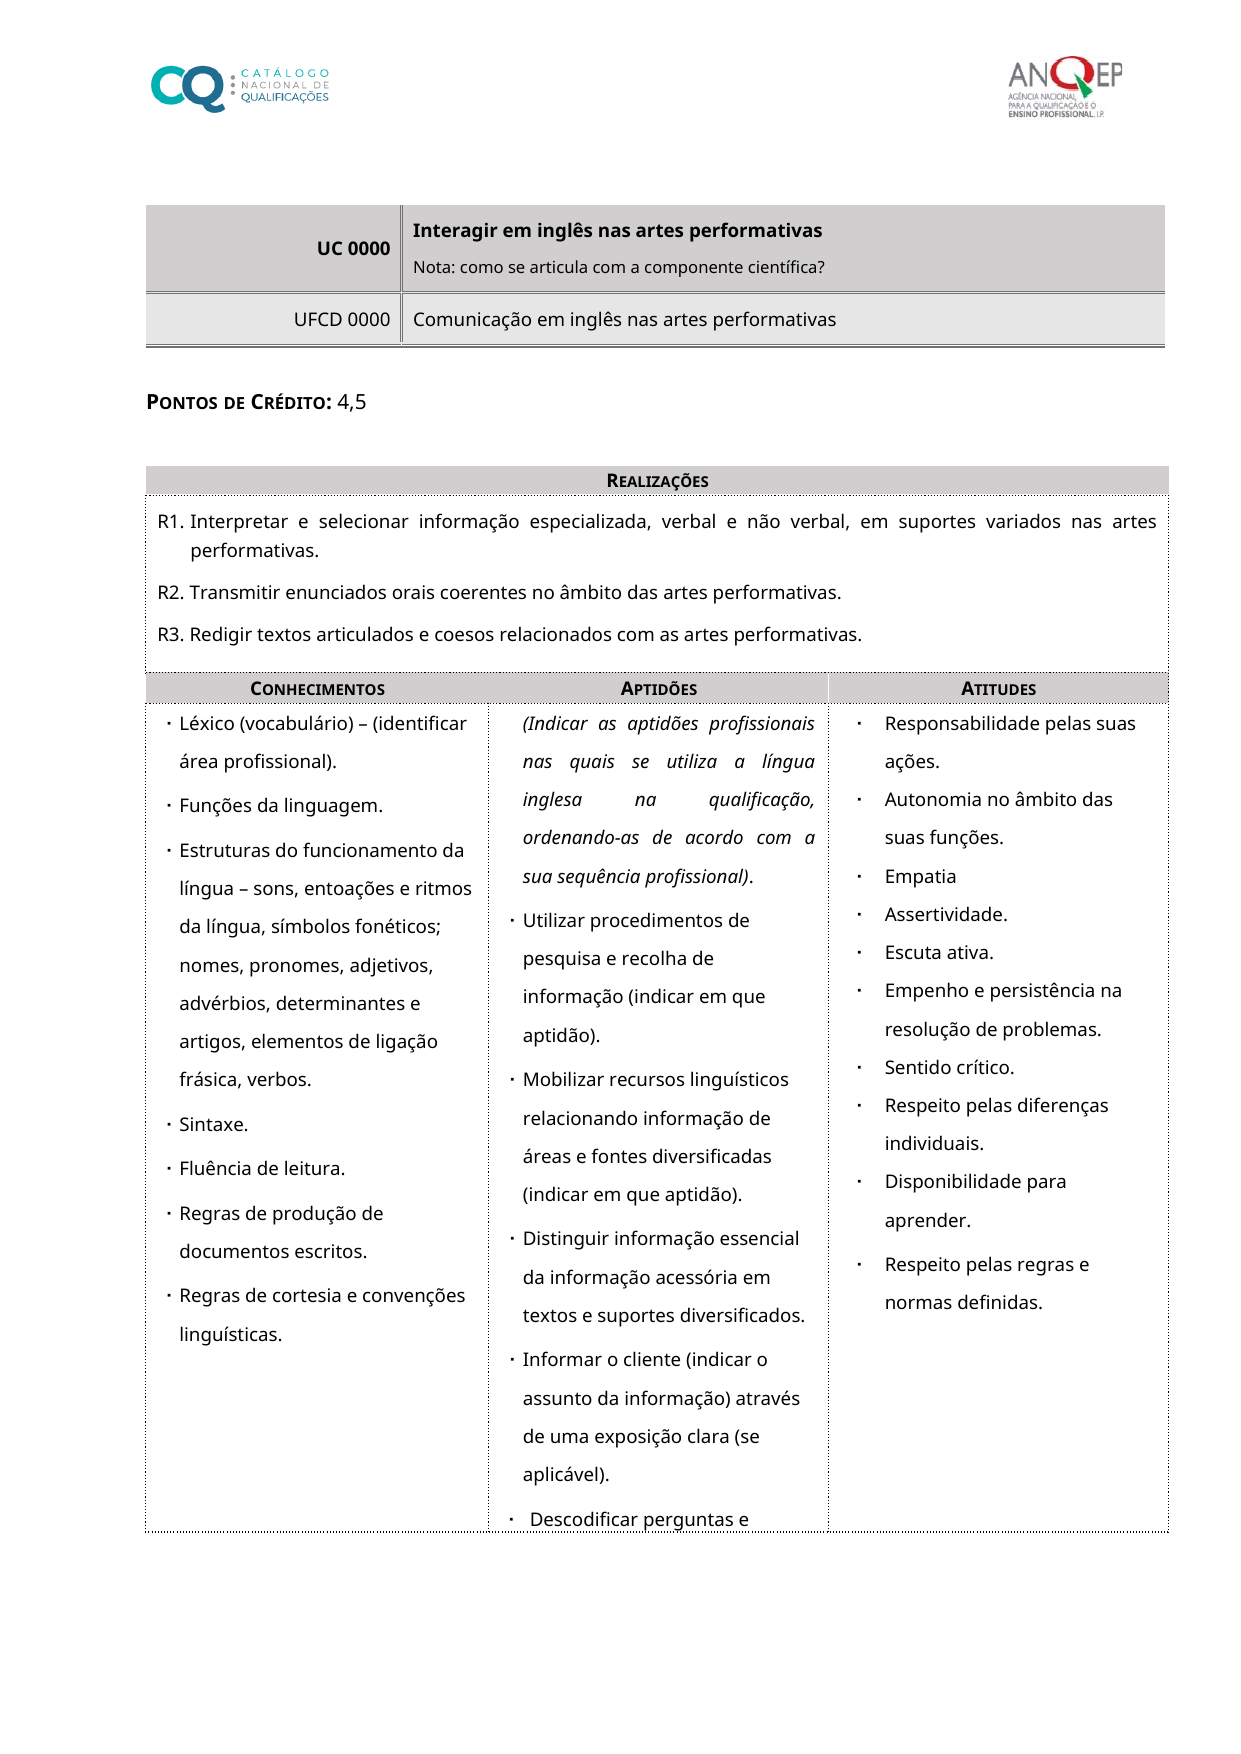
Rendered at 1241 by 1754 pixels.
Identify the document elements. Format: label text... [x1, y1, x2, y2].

table_header Realizações [146, 466, 1169, 494]
table_cell Atitudes [829, 672, 1169, 703]
picture [145, 47, 334, 131]
table_cell UFCD 0000 [146, 291, 402, 344]
table_cell Aptidões [489, 672, 828, 703]
table_header UC 0000 [146, 205, 400, 291]
picture [1008, 56, 1123, 120]
text Pontos de Crédito: 4,5 [146, 387, 1122, 416]
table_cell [829, 703, 1169, 1531]
table_header Interagir em inglês nas artes performativas Nota: como se articula com a componente científica? [403, 205, 1165, 291]
table_cell Conhecimentos [146, 672, 489, 703]
table_cell Comunicação em inglês nas artes performativas [402, 294, 1165, 344]
table_cell R1. Interpretar e selecionar informação especializada, verbal e não verbal, em suportes variados nas artes performativas. R2. Transmitir enunciados orais coerentes no âmbito das artes performativas. R3. Redigir textos articulados e coesos relacionados com as artes performativas. [146, 495, 1169, 672]
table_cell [489, 703, 828, 1531]
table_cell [146, 703, 489, 1531]
